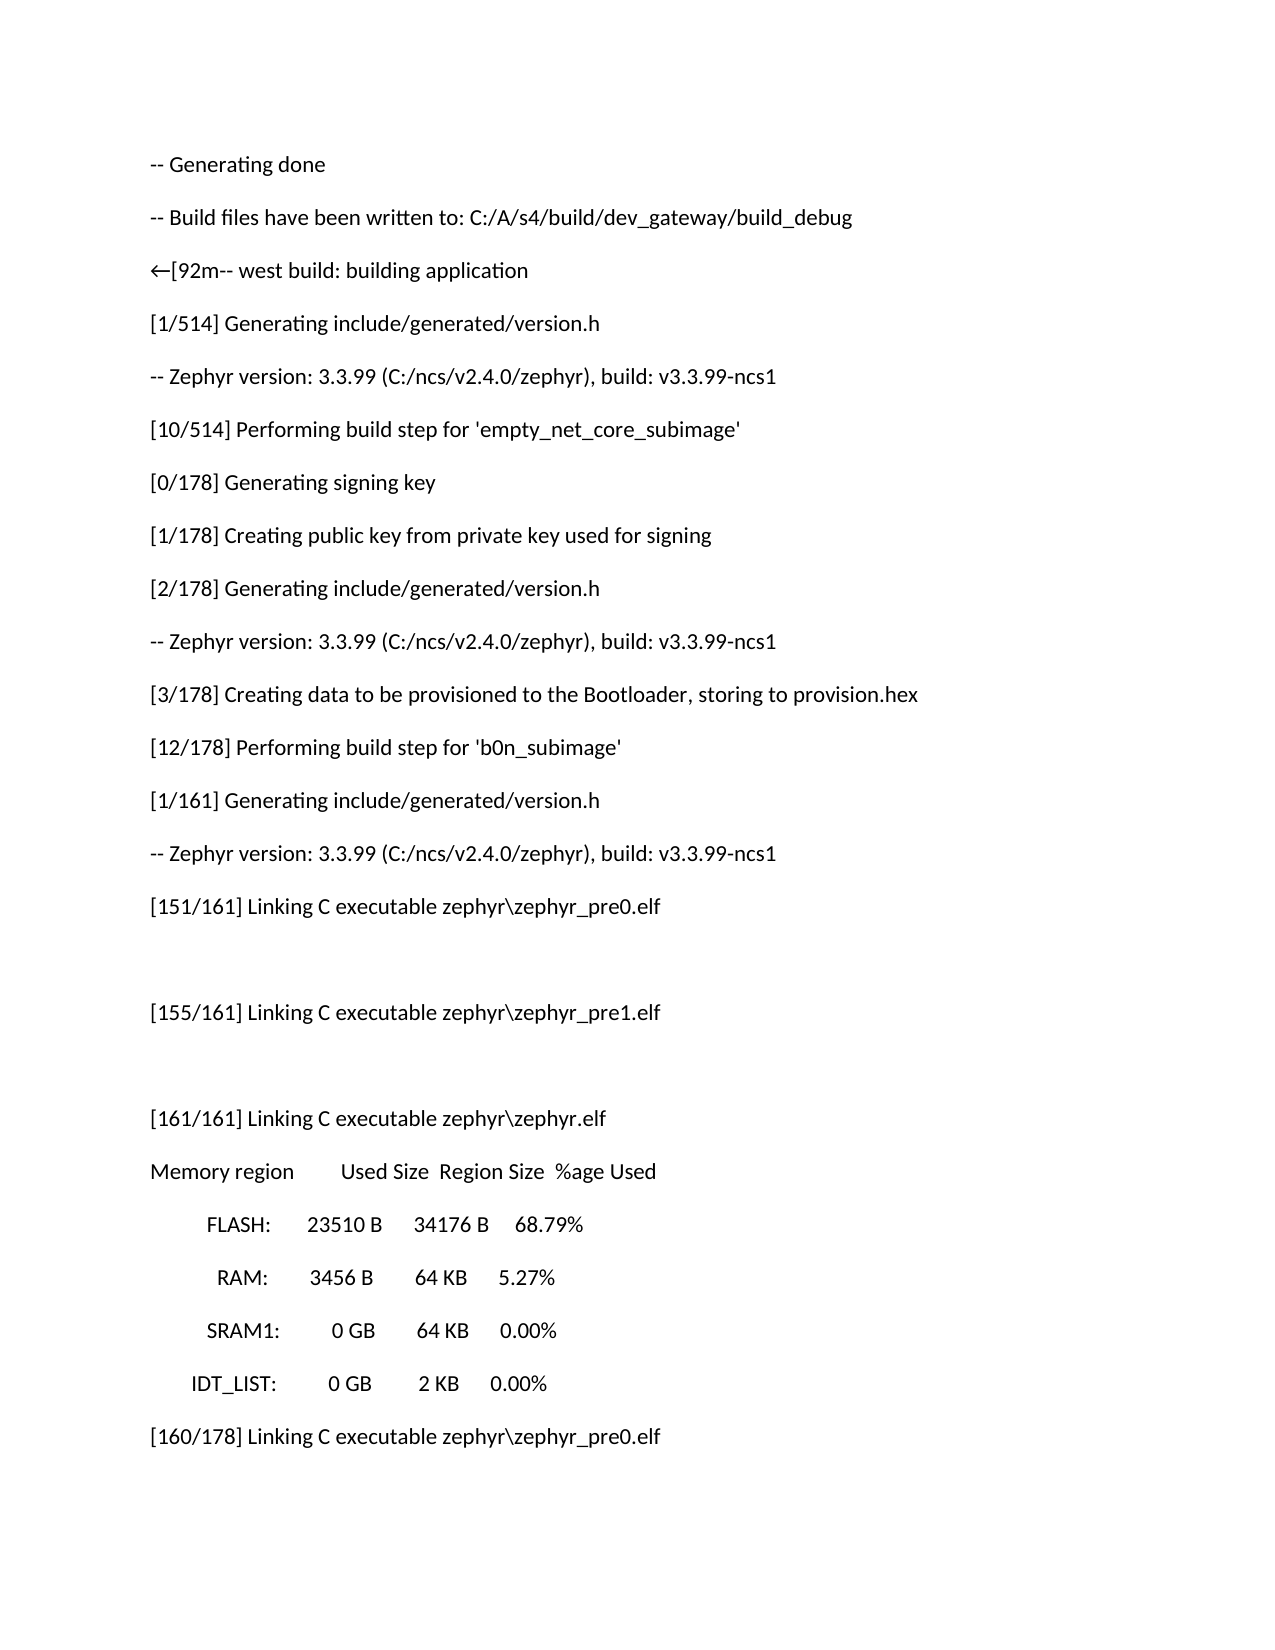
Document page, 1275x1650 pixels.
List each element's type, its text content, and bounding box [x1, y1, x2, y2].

text Memory region Used Size Region Size %age Used [150, 1157, 1125, 1185]
text [1/161] Generating include/generated/version.h [150, 786, 1125, 814]
text [0/178] Generating signing key [150, 468, 1125, 496]
text [10/514] Performing build step for 'empty_net_core_subimage' [150, 415, 1125, 443]
text IDT_LIST: 0 GB 2 KB 0.00% [150, 1369, 1125, 1397]
text [151/161] Linking C executable zephyr\zephyr_pre0.elf [150, 892, 1125, 920]
text [1/178] Creating public key from private key used for signing [150, 521, 1125, 549]
text [155/161] Linking C executable zephyr\zephyr_pre1.elf [150, 998, 1125, 1026]
text -- Generating done [150, 150, 1125, 178]
text [161/161] Linking C executable zephyr\zephyr.elf [150, 1104, 1125, 1132]
text [160/178] Linking C executable zephyr\zephyr_pre0.elf [150, 1422, 1125, 1451]
text [1/514] Generating include/generated/version.h [150, 309, 1125, 337]
text RAM: 3456 B 64 KB 5.27% [150, 1263, 1125, 1291]
text ←[92m-- west build: building application [150, 256, 1125, 284]
text FLASH: 23510 B 34176 B 68.79% [150, 1210, 1125, 1238]
text [2/178] Generating include/generated/version.h [150, 574, 1125, 602]
text -- Zephyr version: 3.3.99 (C:/ncs/v2.4.0/zephyr), build: v3.3.99-ncs1 [150, 627, 1125, 655]
text -- Zephyr version: 3.3.99 (C:/ncs/v2.4.0/zephyr), build: v3.3.99-ncs1 [150, 362, 1125, 390]
text [12/178] Performing build step for 'b0n_subimage' [150, 733, 1125, 761]
text [3/178] Creating data to be provisioned to the Bootloader, storing to provision.hex [150, 680, 1125, 708]
text SRAM1: 0 GB 64 KB 0.00% [150, 1316, 1125, 1344]
text -- Build files have been written to: C:/A/s4/build/dev_gateway/build_debug [150, 203, 1125, 231]
text -- Zephyr version: 3.3.99 (C:/ncs/v2.4.0/zephyr), build: v3.3.99-ncs1 [150, 839, 1125, 867]
